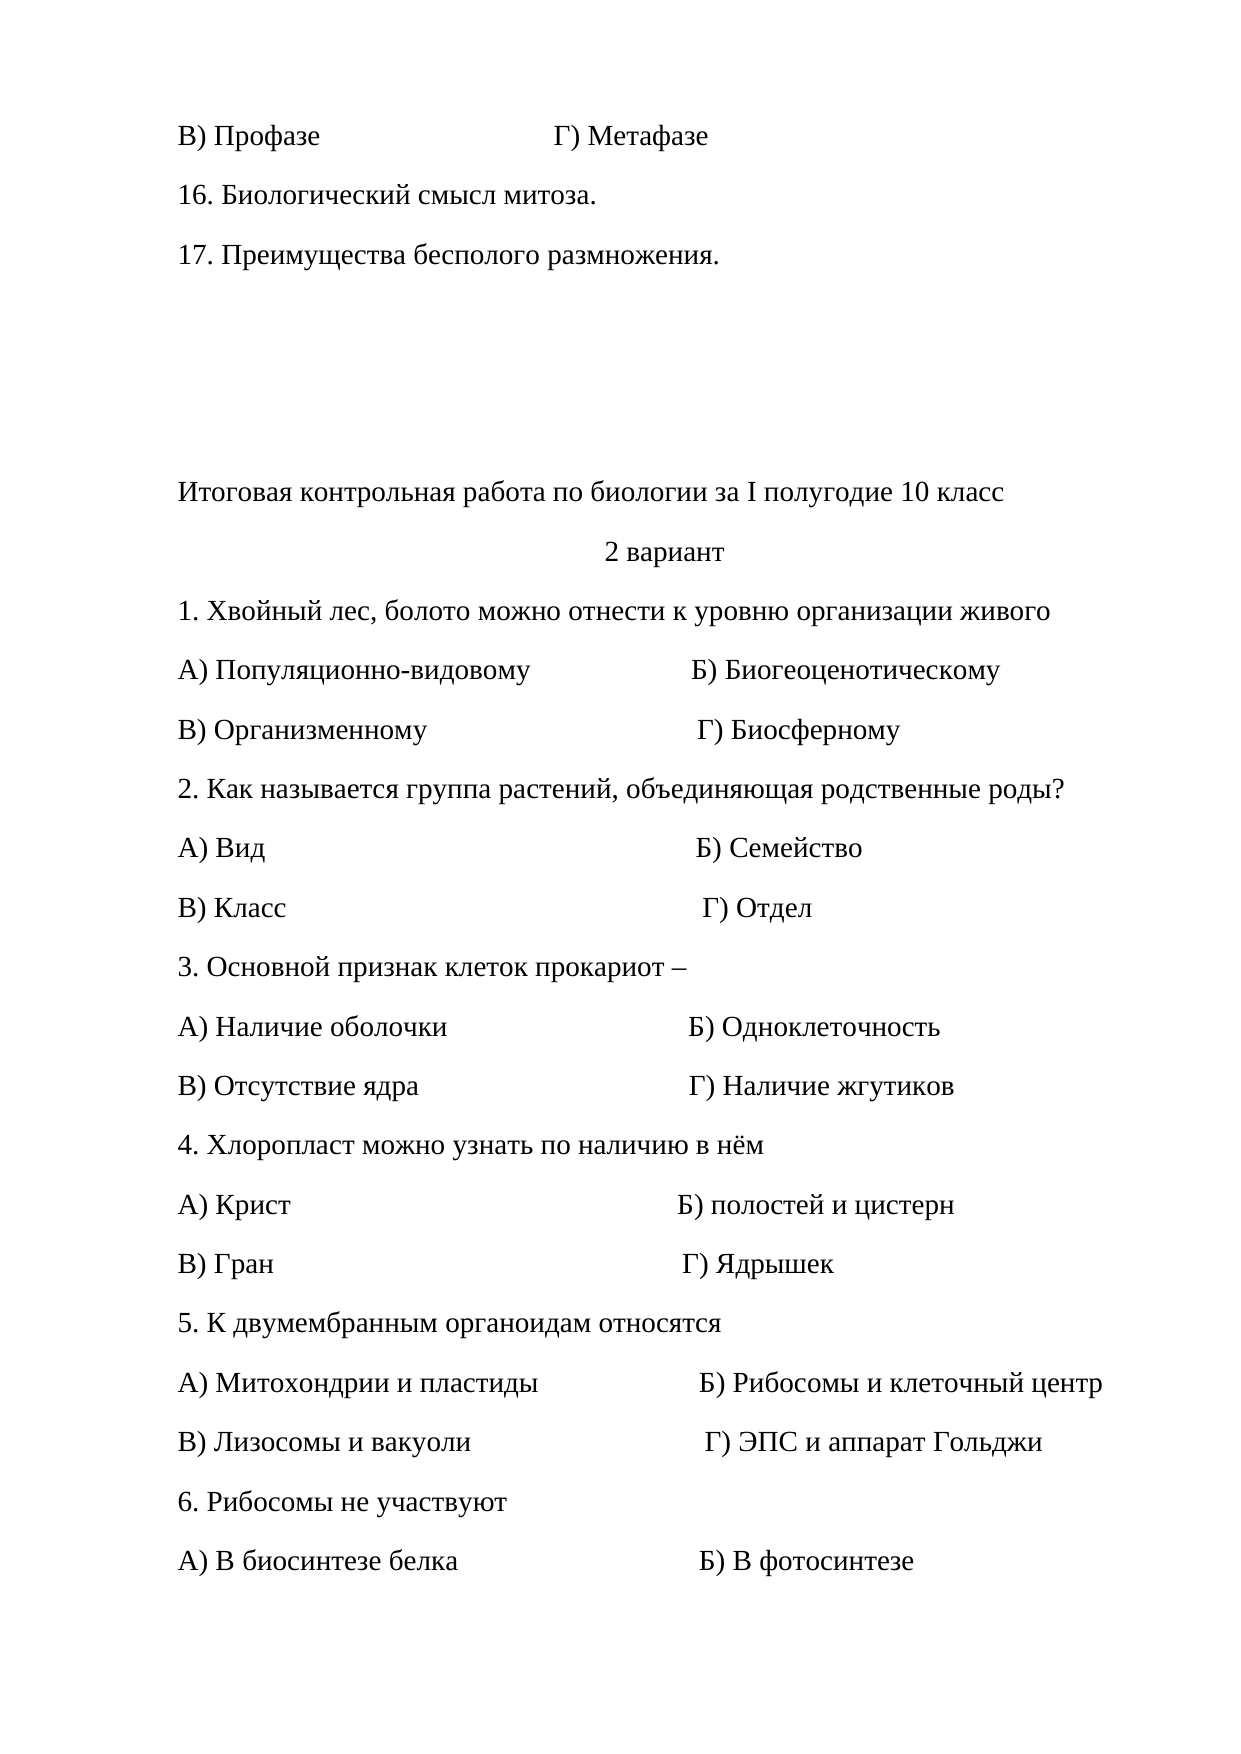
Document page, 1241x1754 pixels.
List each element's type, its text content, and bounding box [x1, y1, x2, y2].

text 17. Преимущества бесполого размножения. [177, 237, 1152, 270]
text А) Крист Б) полостей и цистерн [177, 1187, 1152, 1220]
text 5. К двумембранным органоидам относятся [177, 1306, 1152, 1339]
text А) Вид Б) Семейство [177, 831, 1152, 864]
text 2 вариант [177, 534, 1152, 567]
text 1. Хвойный лес, болото можно отнести к уровню организации живого [177, 593, 1152, 627]
text В) Гран Г) Ядрышек [177, 1246, 1152, 1280]
text В) Класс Г) Отдел [177, 890, 1152, 923]
text 3. Основной признак клеток прокариот – [177, 949, 1152, 983]
text 16. Биологический смысл митоза. [177, 177, 1152, 211]
text В) Организменному Г) Биосферному [177, 712, 1152, 745]
text В) Отсутствие ядра Г) Наличие жгутиков [177, 1068, 1152, 1102]
text В) Лизосомы и вакуоли Г) ЭПС и аппарат Гольджи [177, 1424, 1152, 1458]
text В) Профазе Г) Метафазе [177, 118, 1152, 152]
text Итоговая контрольная работа по биологии за I полугодие 10 класс [177, 474, 1152, 508]
text А) В биосинтезе белка Б) В фотосинтезе [177, 1543, 1152, 1577]
text А) Наличие оболочки Б) Одноклеточность [177, 1009, 1152, 1042]
text 2. Как называется группа растений, объединяющая родственные роды? [177, 771, 1152, 805]
text А) Митохондрии и пластиды Б) Рибосомы и клеточный центр [177, 1365, 1152, 1398]
text 6. Рибосомы не участвуют [177, 1484, 1152, 1517]
text 4. Хлоропласт можно узнать по наличию в нём [177, 1127, 1152, 1161]
text А) Популяционно-видовому Б) Биогеоценотическому [177, 652, 1152, 686]
